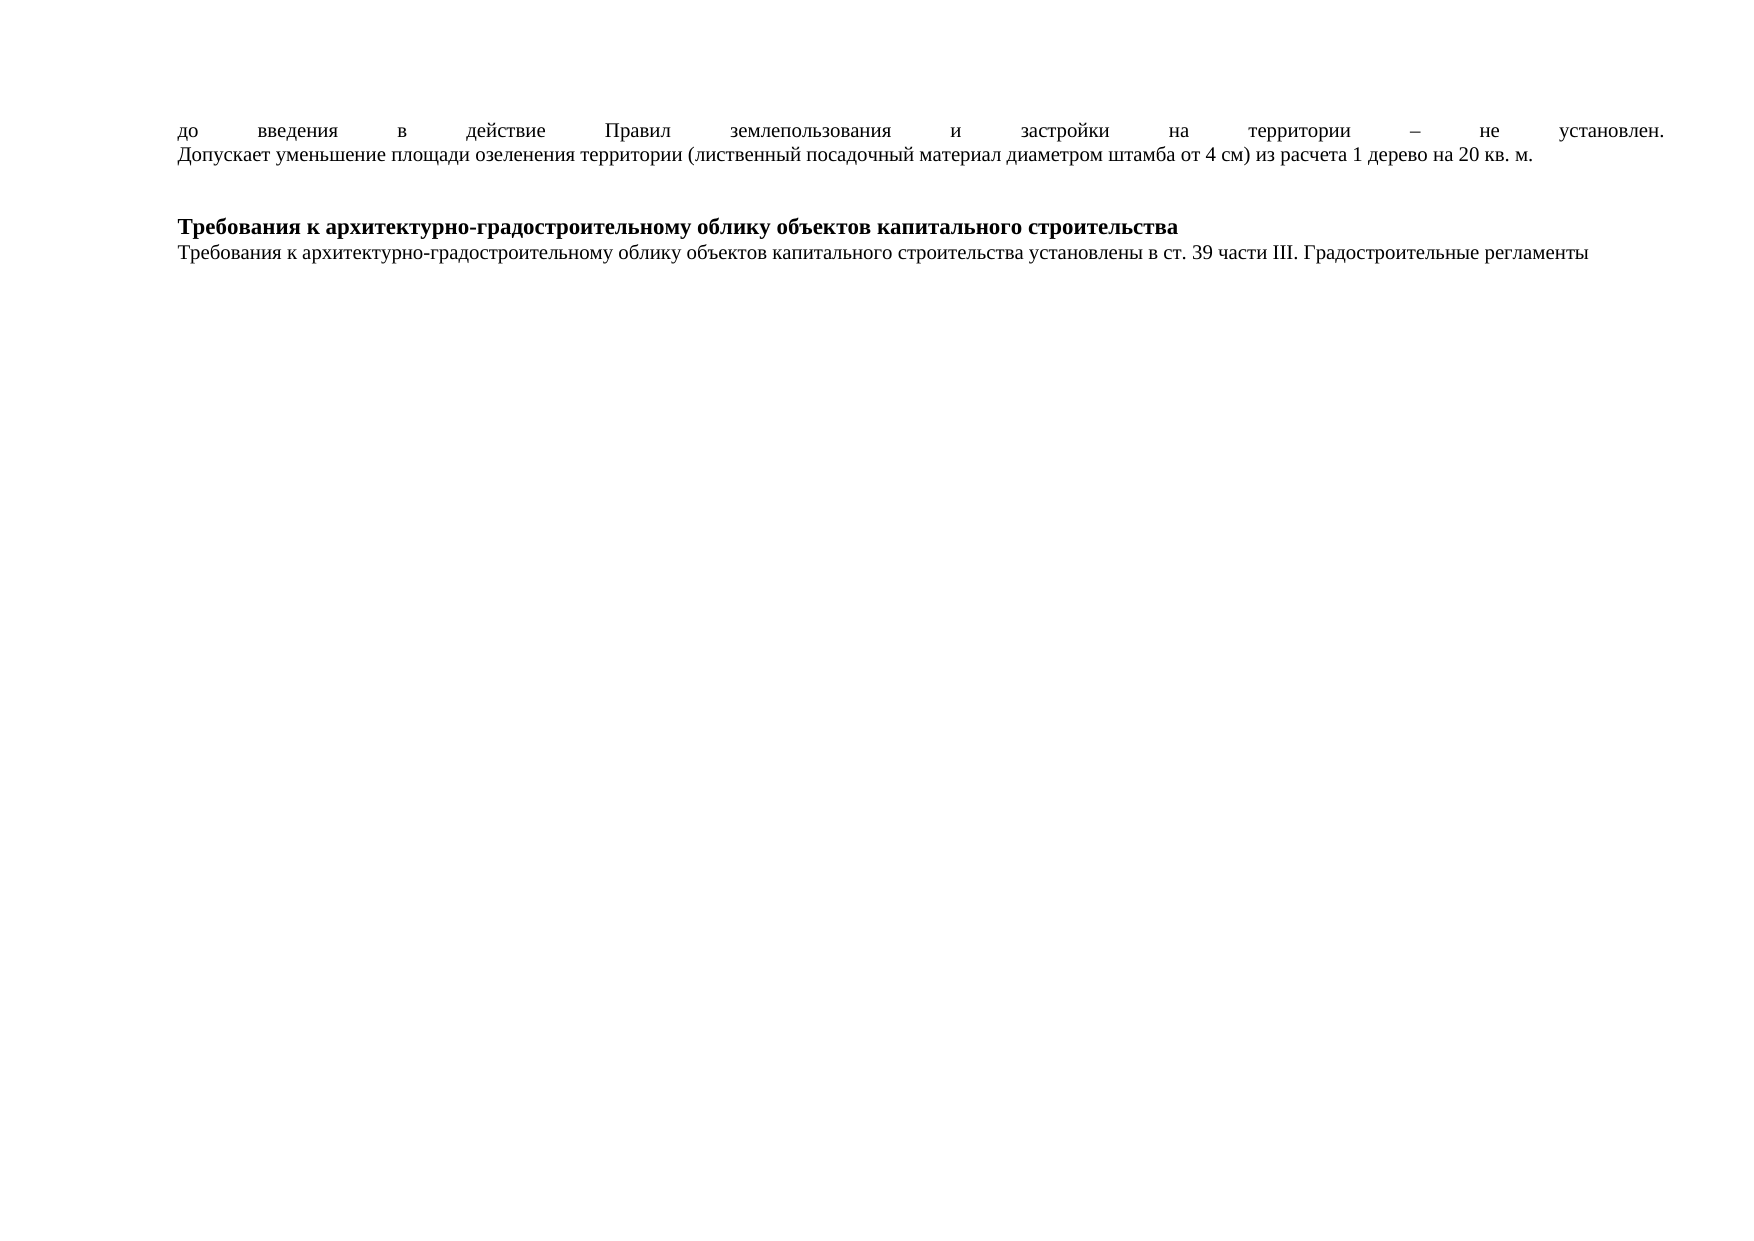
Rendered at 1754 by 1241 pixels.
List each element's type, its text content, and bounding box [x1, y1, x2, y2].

subtitle Требования к архитектурно-градостроительному облику объектов капитального строительства [177, 213, 1665, 240]
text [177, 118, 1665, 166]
text Требования к архитектурно-градостроительному облику объектов капитального строительства установлены в ст. 39 части III. Градостроительные регламенты [177, 240, 1665, 264]
